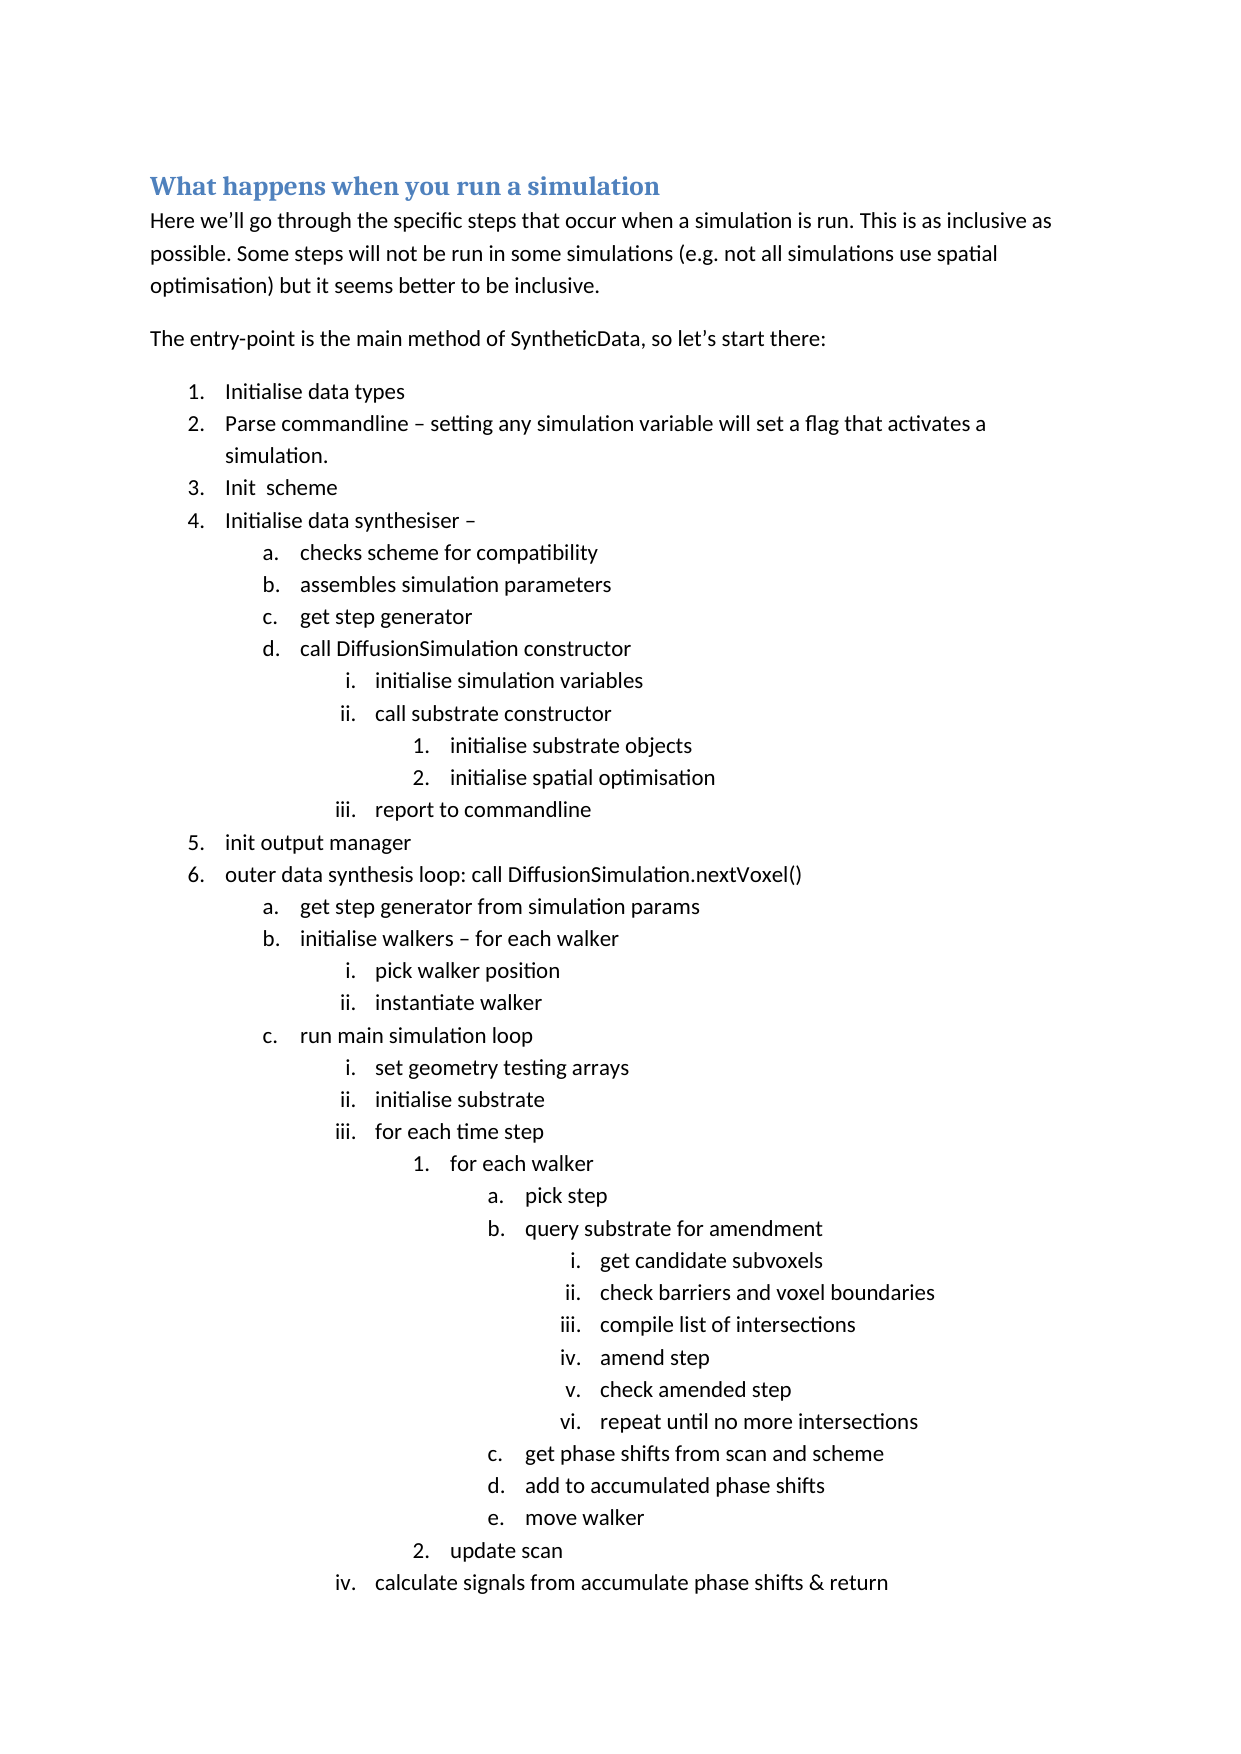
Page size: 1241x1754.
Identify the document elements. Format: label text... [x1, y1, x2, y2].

list report to commandline [356, 795, 1090, 823]
list update scan [412, 1536, 1090, 1564]
list set geometry testing arrays [356, 1053, 1090, 1081]
list init output manager [187, 828, 1090, 856]
list Parse commandline – setting any simulation variable will set a flag that activates a simulation. [187, 409, 1090, 469]
list get step generator from simulation params [262, 892, 1090, 920]
list get candidate subvoxels [581, 1246, 1090, 1274]
text The entry-point is the main method of SyntheticData, so let’s start there: [150, 324, 1090, 352]
list run main simulation loop [262, 1021, 1090, 1049]
list assembles simulation parameters [262, 570, 1090, 598]
list Init scheme [187, 473, 1090, 502]
list query substrate for amendment [487, 1214, 1090, 1242]
subtitle What happens when you run a simulation [150, 171, 1090, 202]
list initialise simulation variables [356, 667, 1090, 695]
list initialise substrate [356, 1085, 1090, 1113]
list initialise substrate objects [412, 731, 1090, 759]
list initialise spatial optimisation [412, 763, 1090, 791]
list calculate signals from accumulate phase shifts & return [356, 1568, 1090, 1596]
text Here we’ll go through the specific steps that occur when a simulation is run. This is as inclusive as possible. Some steps will not be run in some simulations (e.g. not all simulations use spatial optimisation) but it seems better to be inclusive. [150, 207, 1090, 299]
list get phase shifts from scan and scheme [487, 1439, 1090, 1467]
list add to accumulated phase shifts [487, 1471, 1090, 1499]
list check barriers and voxel boundaries [581, 1278, 1090, 1306]
list amend step [581, 1343, 1090, 1371]
list call DiffusionSimulation constructor [262, 634, 1090, 662]
list compile list of intersections [581, 1310, 1090, 1338]
list for each walker [412, 1149, 1090, 1177]
list Initialise data types [187, 377, 1090, 405]
list move walker [487, 1503, 1090, 1532]
list check amended step [581, 1375, 1090, 1403]
list checks scheme for compatibility [262, 538, 1090, 566]
list repeat until no more intersections [581, 1407, 1090, 1435]
list Initialise data synthesiser – [187, 506, 1090, 534]
list pick walker position [356, 956, 1090, 984]
list get step generator [262, 602, 1090, 630]
list outer data synthesis loop: call DiffusionSimulation.nextVoxel() [187, 860, 1090, 888]
list for each time step [356, 1117, 1090, 1145]
list call substrate constructor [356, 699, 1090, 727]
list instantiate walker [356, 988, 1090, 1017]
list pick step [487, 1182, 1090, 1210]
list initialise walkers – for each walker [262, 924, 1090, 952]
